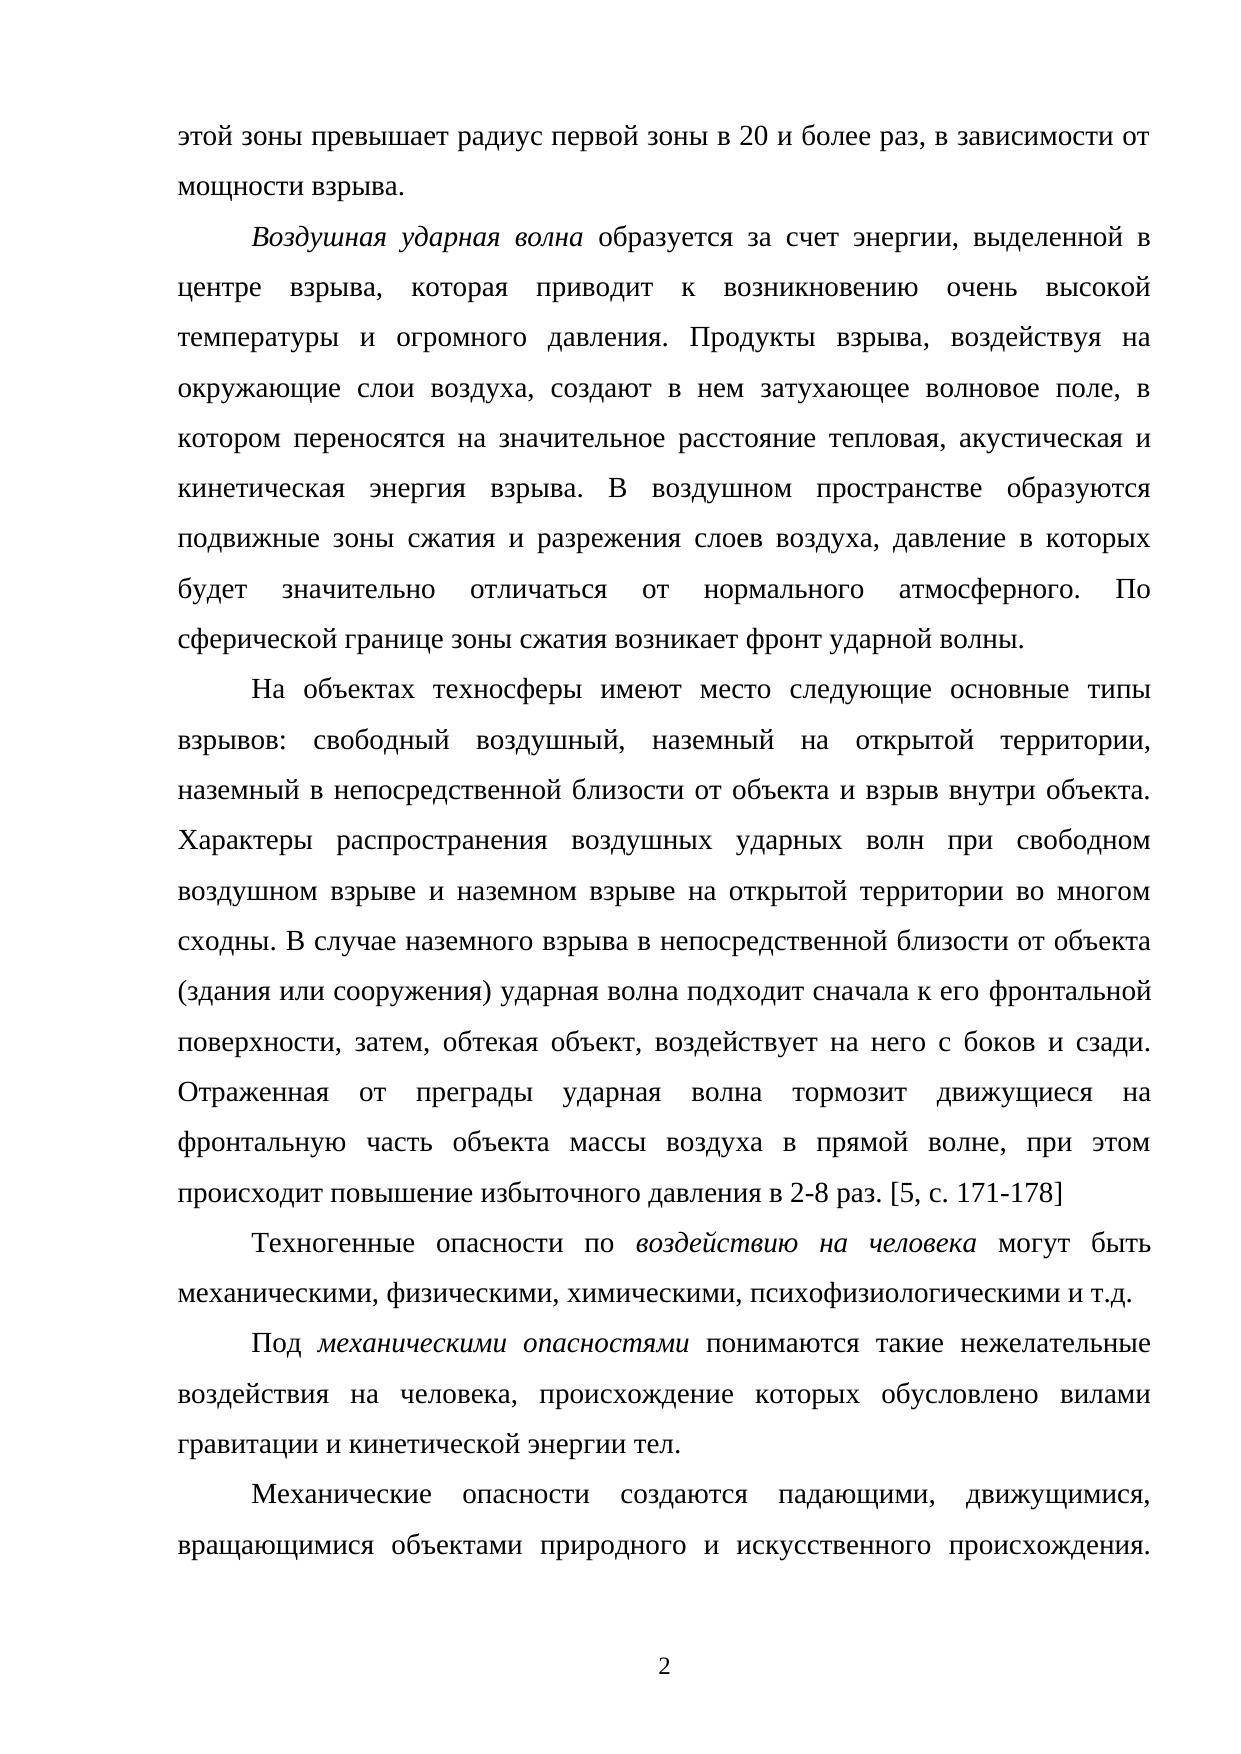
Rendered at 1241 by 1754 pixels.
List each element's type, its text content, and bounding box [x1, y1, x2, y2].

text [177, 1477, 1152, 1560]
text Техногенные опасности по воздействию на человека могут быть механическими, физическими, химическими, психофизиологическими и т.д. [177, 1225, 1152, 1309]
text Воздушная ударная волна образуется за счет энергии, выделенной в центре взрыва, которая приводит к возникновению очень высокой температуры и огромного давления. Продукты взрыва, воздействуя на окружающие слои воздуха, создают в нем затухающее волновое поле, в котором переносятся на значительное расстояние тепловая, акустическая и кинетическая энергия взрыва. В воздушном пространстве образуются подвижные зоны cжатия и разрежения слоев воздуха, давление в которых будет значительно отличаться от нормального атмосферного. По сферической границе зоны сжатия возникает фронт ударной волны. [177, 219, 1152, 655]
text На объектах техносферы имеют место следующие основные типы взрывов: свободный воздушный, наземный на открытой территории, наземный в непосредственной близости от объекта и взрыв внутри объекта. Характеры распространения воздушных ударных волн при свободном воздушном взрыве и наземном взрыве на открытой территории во многом сходны. В случае наземного взрыва в непосредственной близости от объекта (здания или сооружения) ударная волна подходит сначала к его фронтальной поверхности, затем, обтекая объект, воздействует на него с боков и сзади. Отраженная от преграды ударная волна тормозит движущиеся на фронтальную часть объекта массы воздуха в прямой волне, при этом происходит повышение избыточного давления в 2-8 раз. [5, с. 171-178] [177, 672, 1152, 1208]
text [177, 118, 1152, 202]
text Под механическими опасностями понимаются такие нежелательные воздействия на человека, происхождение которых обусловлено вилами гравитации и кинетической энергии тел. [177, 1326, 1152, 1460]
